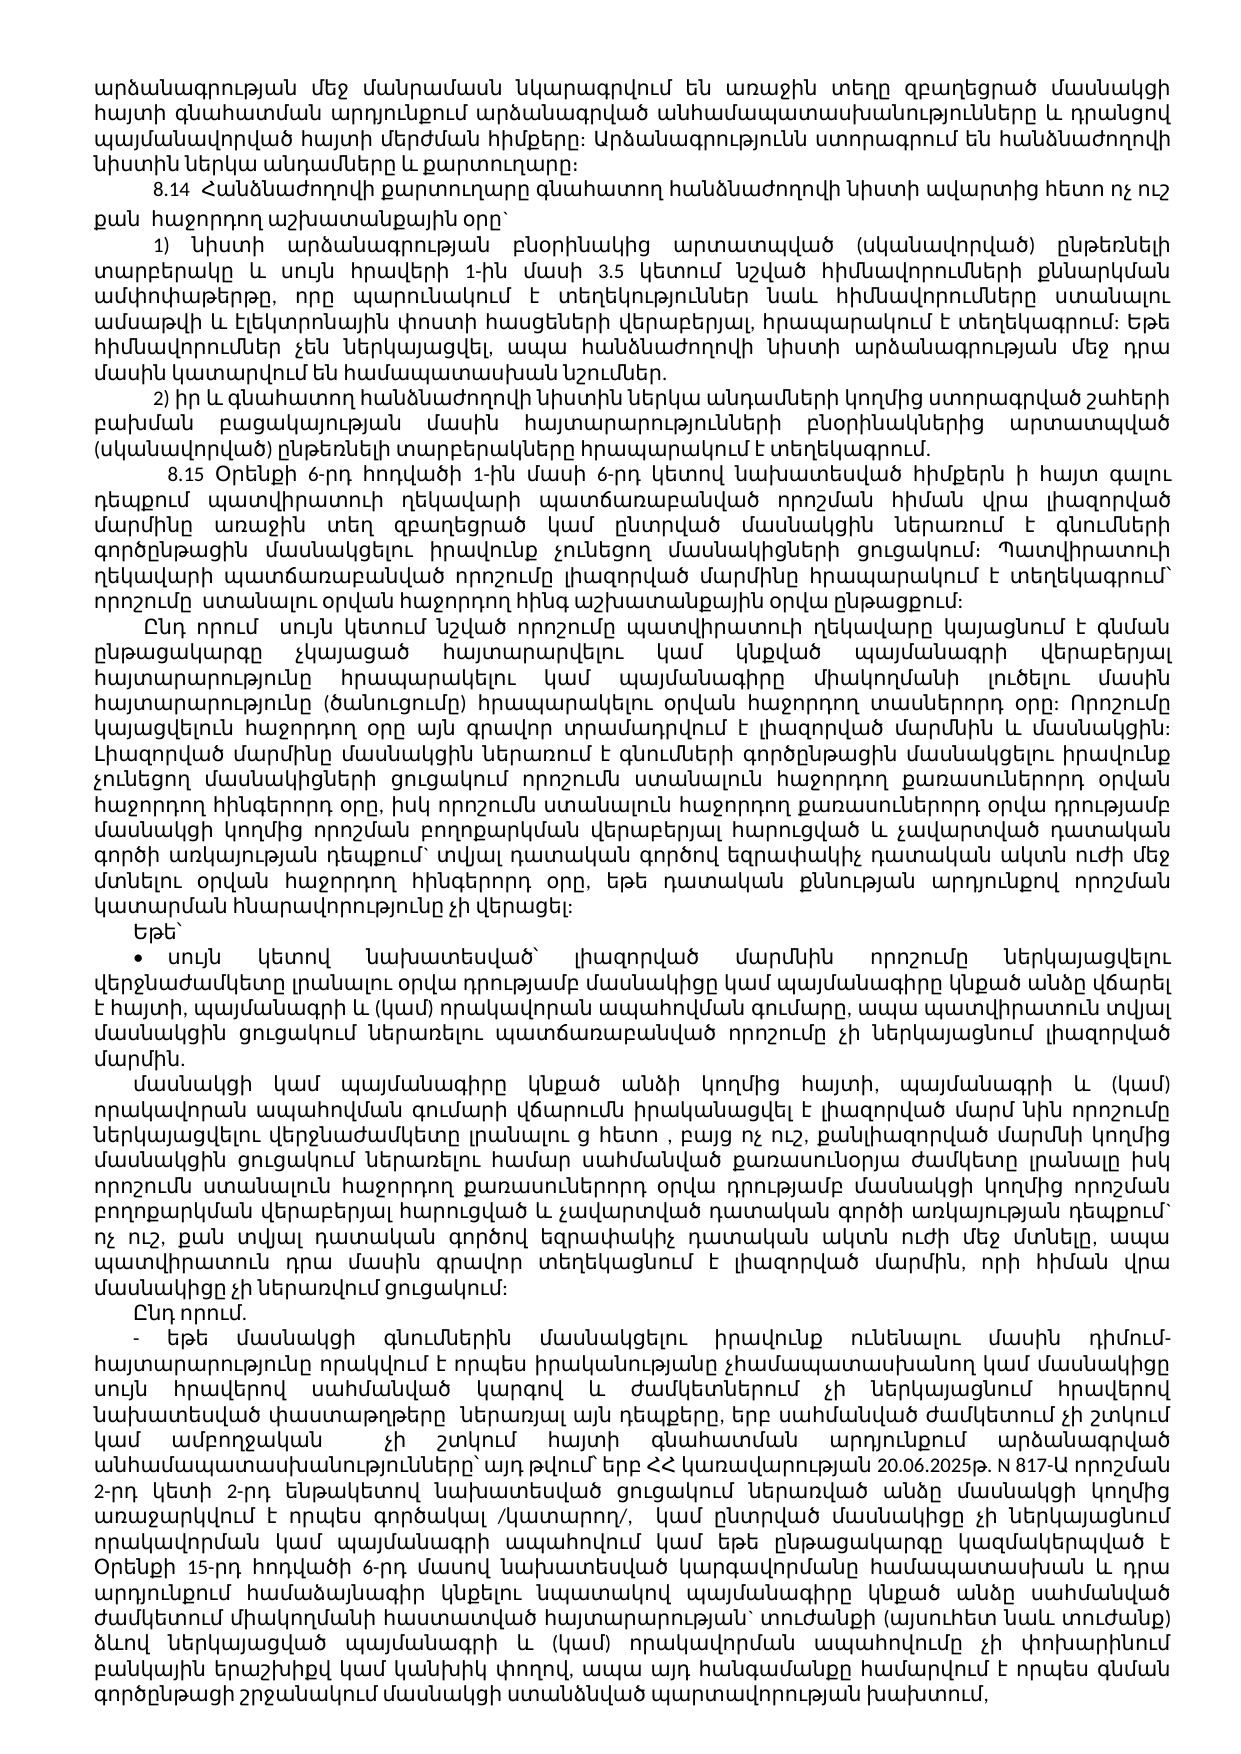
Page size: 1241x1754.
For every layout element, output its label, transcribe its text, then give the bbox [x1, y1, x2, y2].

text 2) իր և գնահատող հանձնաժողովի նիստին ներկա անդամների կողմից ստորագրված շահերի բախման բացակայության մասին հայտարարությունների բնօրինակներից արտատպված (սկանավորված) ընթեռնելի տարբերակները հրապարակում է տեղեկագրում. [94, 385, 1171, 461]
text • սույն կետով նախատեսված՝ լիազորված մարմնին որոշումը ներկայացվելու վերջնաժամկետը լրանալու օրվա դրությամբ մասնակիցը կամ պայմանագիրը կնքած անձը վճարել է հայտի, պայմանագրի և (կամ) որակավորան ապահովման գումարը, ապա պատվիրատուն տվյալ մասնակցին ցուցակում ներառելու պատճառաբանված որոշումը չի ներկայացնում լիազորված մարմին. [94, 944, 1171, 1071]
text 8.15 Օրենքի 6-րդ հոդվածի 1-ին մասի 6-րդ կետով նախատեսված հիմքերն ի հայտ գալու դեպքում պատվիրատուի ղեկավարի պատճառաբանված որոշման հիման վրա լիազորված մարմինը առաջին տեղ զբաղեցրած կամ ընտրված մասնակցին ներառում է գնումների գործընթացին մասնակցելու իրավունք չունեցող մասնակիցների ցուցակում։ Պատվիրատուի ղեկավարի պատճառաբանված որոշումը լիազորված մարմինը հրապարակում է տեղեկագրում՝ որոշումը ստանալու օրվան հաջորդող հինգ աշխատանքային օրվա ընթացքում: [94, 461, 1171, 614]
text - եթե մասնակցի գնումներին մասնակցելու իրավունք ունենալու մասին դիմում-հայտարարությունը որակվում է որպես իրականությանը չհամապատասխանող կամ մասնակիցը սույն հրավերով սահմանված կարգով և ժամկետներում չի ներկայացնում հրավերով նախատեսված փաստաթղթերը ներառյալ այն դեպքերը, երբ սահմանված ժամկետում չի շտկում կամ ամբողջական չի շտկում հայտի գնահատման արդյունքում արձանագրված անհամապատասխանությունները՝ այդ թվում՝ երբ ՀՀ կառավարության 20.06.2025թ. N 817-Ա որոշման 2-րդ կետի 2-րդ ենթակետով նախատեսված ցուցակում ներառված անձը մասնակցի կողմից առաջարկվում է որպես գործակալ /կատարող/, կամ ընտրված մասնակիցը չի ներկայացնում որակավորման կամ պայմանագրի ապահովում կամ եթե ընթացակարգը կազմակերպված է Օրենքի 15-րդ հոդվածի 6-րդ մասով նախատեսված կարգավորմանը համապատասխան և դրա արդյունքում համաձայնագիր կնքելու նպատակով պայմանագիրը կնքած անձը սահմանված ժամկետում միակողմանի հաստատված հայտարարության` տուժանքի (այսուհետ նաև տուժանք) ձևով ներկայացված պայմանագրի և (կամ) որակավորման ապահովումը չի փոխարինում բանկային երաշխիքվ կամ կանխիկ փողով, ապա այդ հանգամանքը համարվում է որպես գնման գործընթացի շրջանակում մասնակցի ստանձնված պարտավորության խախտում, [94, 1326, 1171, 1707]
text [94, 75, 1171, 177]
text մասնակցի կամ պայմանագիրը կնքած անձի կողմից հայտի, պայմանագրի և (կամ) որակավորան ապահովման գումարի վճարումն իրականացվել է լիազորված մարմ նին որոշումը ներկայացվելու վերջնաժամկետը լրանալու ց հետո , բայց ոչ ուշ, քանլիազորված մարմնի կողմից մասնակցին ցուցակում ներառելու համար սահմանված քառասունօրյա ժամկետը լրանալը իսկ որոշումն ստանալուն հաջորդող քառասուներորդ օրվա դրությամբ մասնակցի կողմից որոշման բողոքարկման վերաբերյալ հարուցված և չավարտված դատական գործի առկայության դեպքում` ոչ ուշ, քան տվյալ դատական գործով եզրափակիչ դատական ակտն ուժի մեջ մտնելը, ապա պատվիրատուն դրա մասին գրավոր տեղեկացնում է լիազորված մարմին, որի հիման վրա մասնակիցը չի ներառվում ցուցակում: [94, 1071, 1171, 1300]
text 1) նիստի արձանագրության բնօրինակից արտատպված (սկանավորված) ընթեռնելի տարբերակը և սույն հրավերի 1-ին մասի 3.5 կետում նշված հիմնավորումների քննարկման ամփոփաթերթը, որը պարունակում է տեղեկություններ նաև հիմնավորումները ստանալու ամսաթվի և էլեկտրոնային փոստի հասցեների վերաբերյալ, հրապարակում է տեղեկագրում: Եթե հիմնավորումներ չեն ներկայացվել, ապա հանձնաժողովի նիստի արձանագրության մեջ դրա մասին կատարվում են համապատասխան նշումներ. [94, 233, 1171, 385]
text Եթե՝ [94, 919, 1171, 944]
text Ընդ որում. [94, 1300, 1171, 1326]
text 8.14 Հանձնաժողովի քարտուղարը գնահատող հանձնաժողովի նիստի ավարտից հետո ոչ ուշ քան հաջորդող աշխատանքային օրը` [94, 177, 1171, 233]
text Ընդ որում սույն կետում նշված որոշումը պատվիրատուի ղեկավարը կայացնում է գնման ընթացակարգը չկայացած հայտարարվելու կամ կնքված պայմանագրի վերաբերյալ հայտարարությունը հրապարակելու կամ պայմանագիրը միակողմանի լուծելու մասին հայտարարությունը (ծանուցումը) հրապարակելու օրվան հաջորդող տասներորդ օրը: Որոշումը կայացվելուն հաջորդող օրը այն գրավոր տրամադրվում է լիազորված մարմնին և մասնակցին: Լիազորված մարմինը մասնակցին ներառում է գնումների գործընթացին մասնակցելու իրավունք չունեցող մասնակիցների ցուցակում որոշումն ստանալուն հաջորդող քառասուներորդ օրվան հաջորդող հինգերորդ օրը, իսկ որոշումն ստանալուն հաջորդող քառասուներորդ օրվա դրությամբ մասնակցի կողմից որոշման բողոքարկման վերաբերյալ հարուցված և չավարտված դատական գործի առկայության դեպքում` տվյալ դատական գործով եզրափակիչ դատական ակտն ուժի մեջ մտնելու օրվան հաջորդող հինգերորդ օրը, եթե դատական քննության արդյունքով որոշման կատարման հնարավորությունը չի վերացել: [94, 614, 1171, 919]
